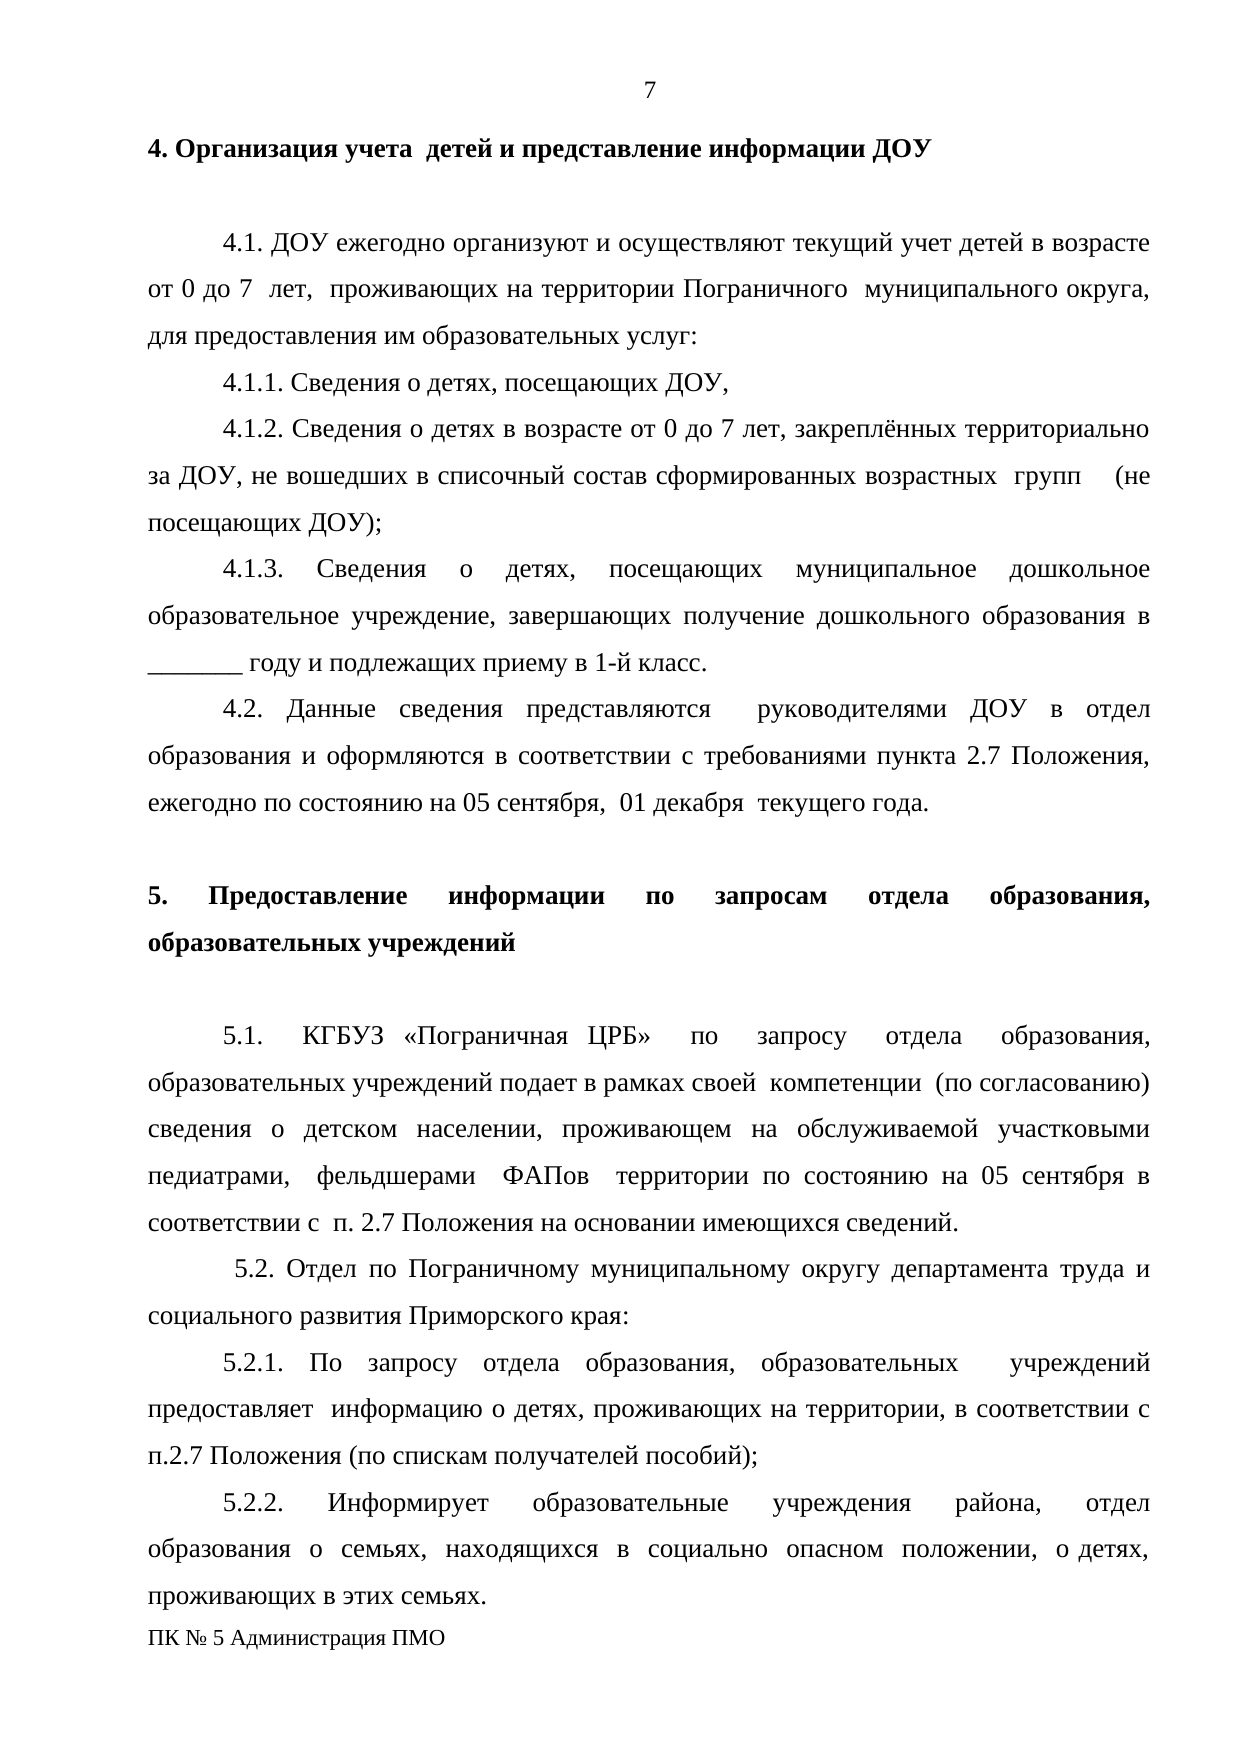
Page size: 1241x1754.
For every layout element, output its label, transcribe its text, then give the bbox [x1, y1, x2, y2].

text 4.1.2. Сведения о детях в возрасте от 0 до 7 лет, закреплённых территориально за ДОУ, не вошедших в списочный состав сформированных возрастных групп (не посещающих ДОУ); [148, 412, 1152, 537]
text 5. Предоставление информации по запросам отдела образования, образовательных учреждений [148, 879, 1152, 957]
text 5.1. КГБУЗ «Пограничная ЦРБ» по запросу отдела образования, образовательных учреждений подает в рамках своей компетенции (по согласованию) сведения о детском населении, проживающем на обслуживаемой участковыми педиатрами, фельдшерами ФАПов территории по состоянию на 05 сентября в соответствии с п. 2.7 Положения на основании имеющихся сведений. [148, 1019, 1152, 1237]
text 5.2.1. По запросу отдела образования, образовательных учреждений предоставляет информацию о детях, проживающих на территории, в соответствии с п.2.7 Положения (по спискам получателей пособий); [148, 1346, 1152, 1470]
text 4. Организация учета детей и представление информации ДОУ [148, 132, 1152, 164]
text 4.1. ДОУ ежегодно организуют и осуществляют текущий учет детей в возрасте от 0 до 7 лет, проживающих на территории Пограничного муниципального округа, для предоставления им образовательных услуг: [148, 226, 1152, 350]
text 5.2.2. Информирует образовательные учреждения района, отдел образования о семьях, находящихся в социально опасном положении, о детях, проживающих в этих семьях. [148, 1486, 1152, 1610]
text 4.1.3. Сведения о детях, посещающих муниципальное дошкольное образовательное учреждение, завершающих получение дошкольного образования в _______ году и подлежащих приему в 1-й класс. [148, 552, 1152, 677]
text 4.2. Данные сведения представляются руководителями ДОУ в отдел образования и оформляются в соответствии с требованиями пункта 2.7 Положения, ежегодно по состоянию на 05 сентября, 01 декабря текущего года. [148, 692, 1152, 817]
text 4.1.1. Сведения о детях, посещающих ДОУ, [148, 366, 1152, 397]
text 5.2. Отдел по Пограничному муниципальному округу департамента труда и социального развития Приморского края: [148, 1252, 1152, 1330]
